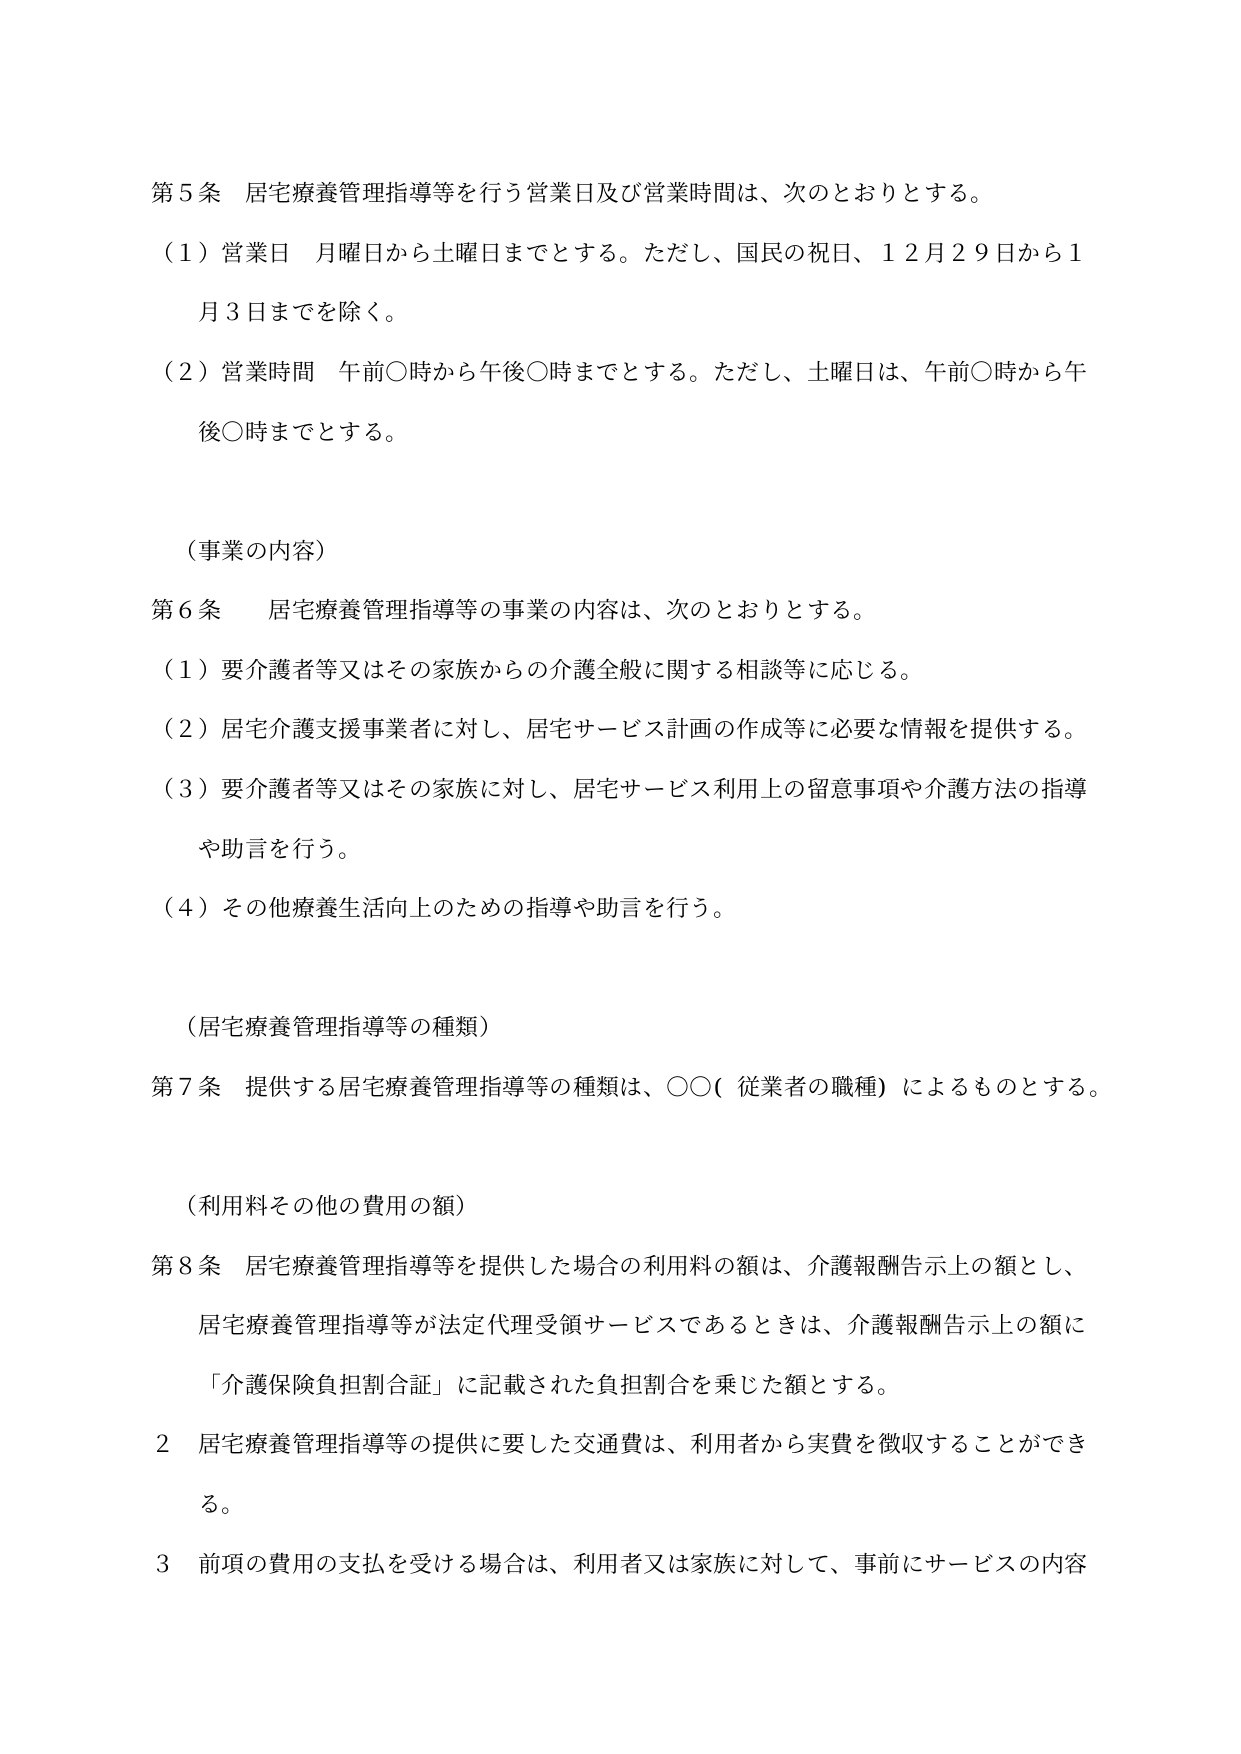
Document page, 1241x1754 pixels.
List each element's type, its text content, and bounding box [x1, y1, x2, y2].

text 第７条 提供する居宅療養管理指導等の種類は、○○(従業者の職種)によるものとする。 [151, 1056, 1089, 1115]
text （１）要介護者等又はその家族からの介護全般に関する相談等に応じる。 [151, 639, 1089, 698]
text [151, 1532, 1089, 1592]
text 第６条 居宅療養管理指導等の事業の内容は、次のとおりとする。 [151, 579, 1089, 639]
text （３）要介護者等又はその家族に対し、居宅サービス利用上の留意事項や介護方法の指導や助言を行う。 [151, 758, 1089, 877]
text （１）営業日 月曜日から土曜日までとする。ただし、国民の祝日、１２月２９日から１月３日までを除く。 [151, 222, 1089, 341]
text 第８条 居宅療養管理指導等を提供した場合の利用料の額は、介護報酬告示上の額とし、居宅療養管理指導等が法定代理受領サービスであるときは、介護報酬告示上の額に「介護保険負担割合証」に記載された負担割合を乗じた額とする。 [151, 1234, 1089, 1413]
text （居宅療養管理指導等の種類） [151, 996, 1089, 1056]
text （２）居宅介護支援事業者に対し、居宅サービス計画の作成等に必要な情報を提供する。 [151, 698, 1089, 758]
text 第５条 居宅療養管理指導等を行う営業日及び営業時間は、次のとおりとする。 [151, 162, 1089, 222]
text （２）営業時間 午前○時から午後○時までとする。ただし、土曜日は、午前○時から午後○時までとする。 [151, 341, 1089, 460]
text （事業の内容） [151, 519, 1089, 579]
text ２ 居宅療養管理指導等の提供に要した交通費は、利用者から実費を徴収することができる。 [151, 1413, 1089, 1532]
text （４）その他療養生活向上のための指導や助言を行う。 [151, 877, 1089, 937]
text （利用料その他の費用の額） [151, 1175, 1089, 1234]
